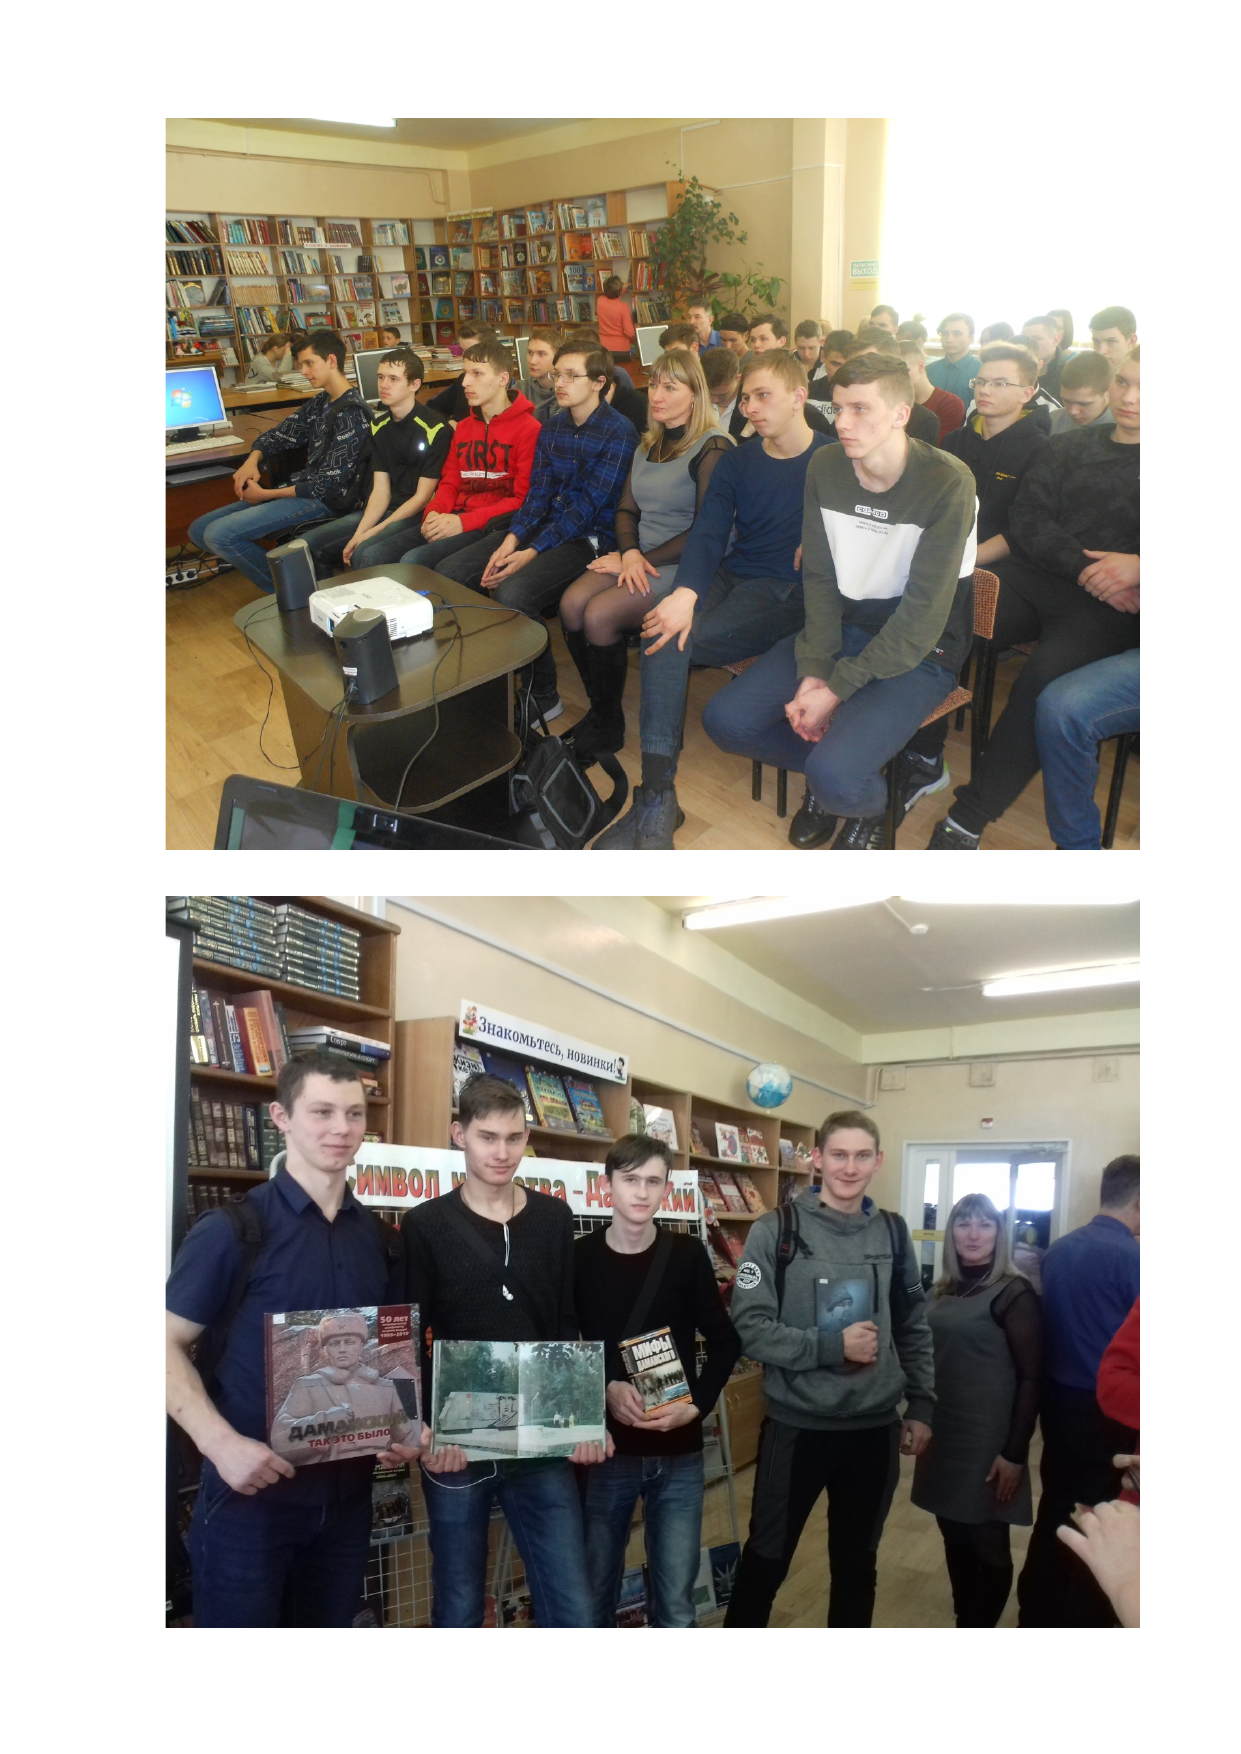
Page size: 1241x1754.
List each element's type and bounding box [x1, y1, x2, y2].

picture [165, 896, 1140, 1628]
picture [165, 118, 1140, 850]
